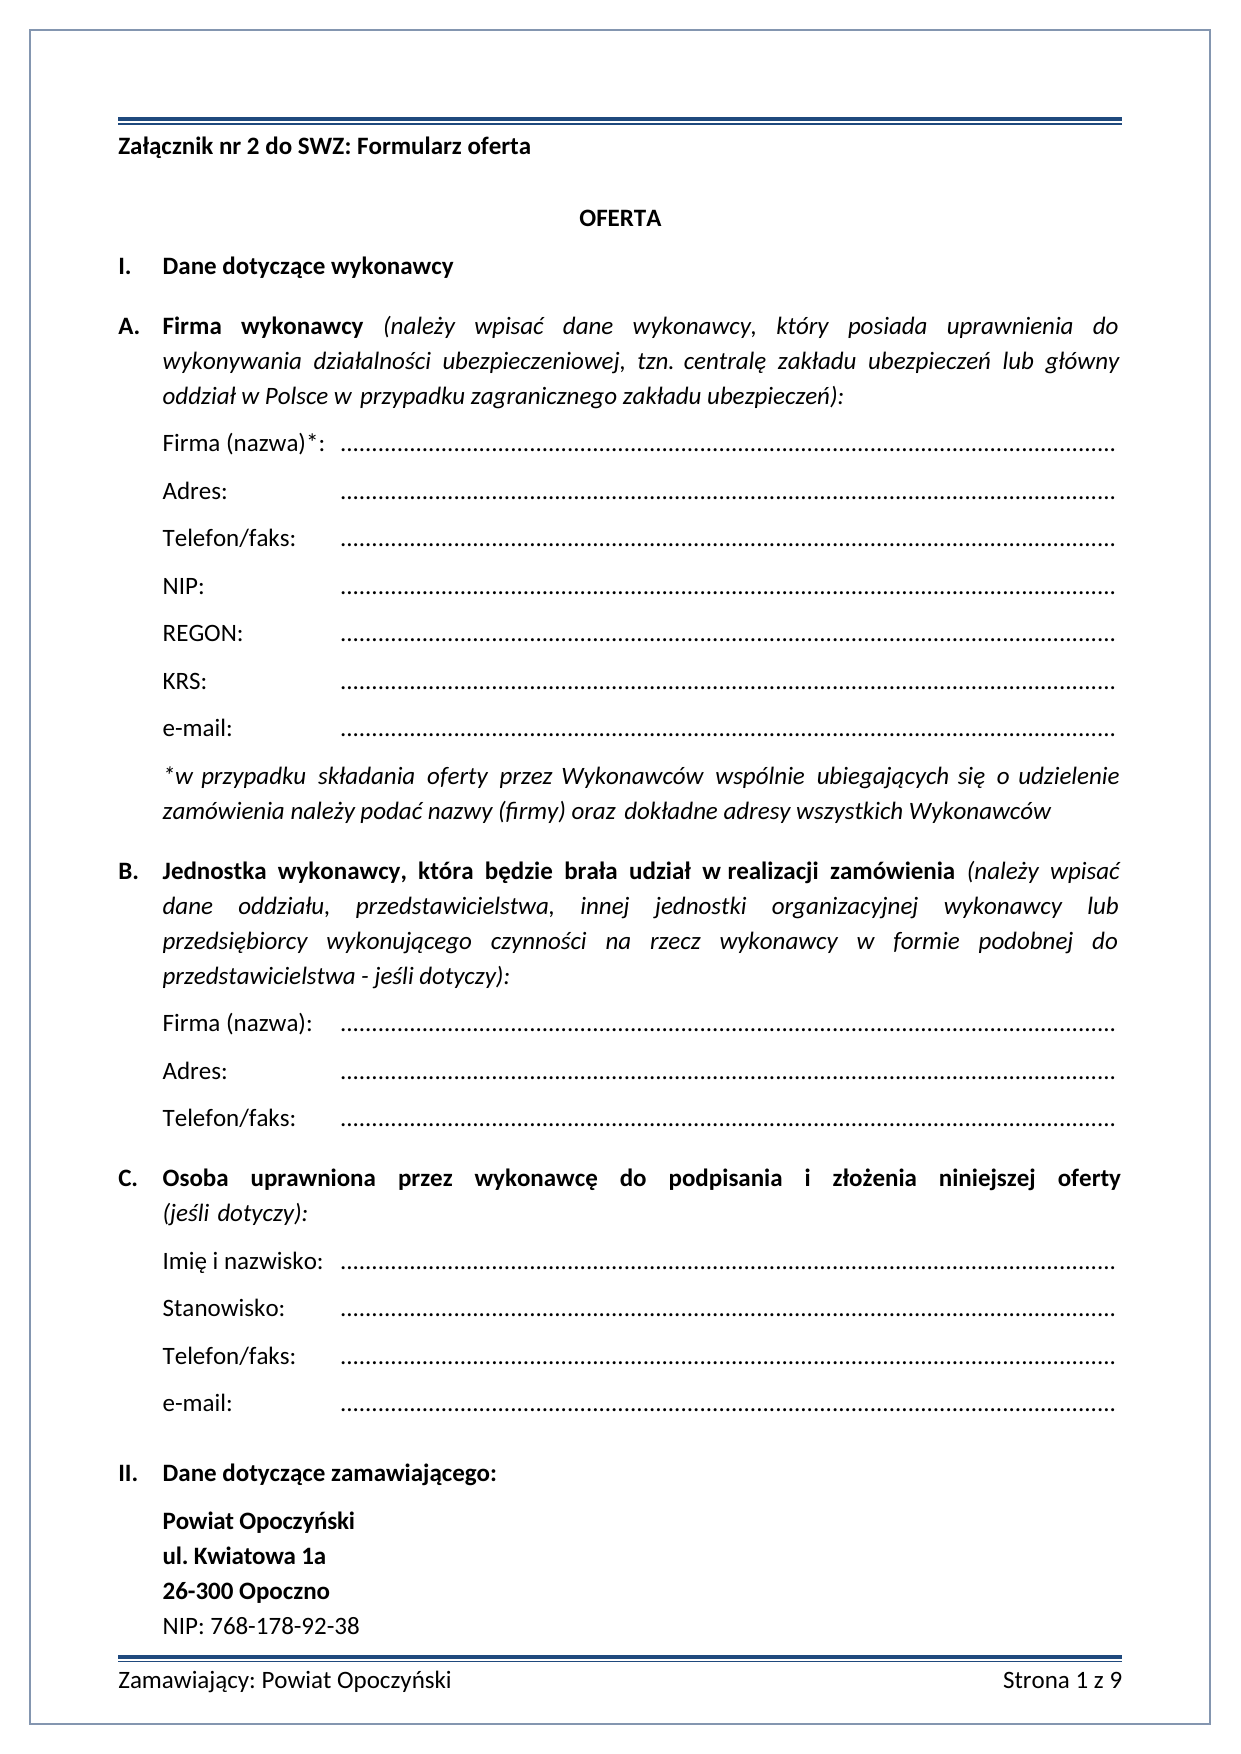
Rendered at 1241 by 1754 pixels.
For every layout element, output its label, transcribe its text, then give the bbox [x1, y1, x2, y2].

text Adres: ........................................................................................................................... [162, 1055, 1122, 1085]
text KRS: ........................................................................................................................... [162, 665, 1122, 695]
text OFERTA [118, 202, 1122, 233]
text Telefon/faks: ........................................................................................................................... [162, 1340, 1122, 1370]
text Załącznik nr 2 do SWZ: Formularz oferta [118, 130, 1122, 160]
text Firma (nazwa)*: ........................................................................................................................... [162, 427, 1122, 458]
text Stanowisko: ........................................................................................................................... [162, 1292, 1122, 1323]
list Osoba uprawniona przez wykonawcę do podpisania i złożenia niniejszej oferty (jeśli dotyczy): [118, 1162, 1122, 1228]
text 26-300 Opoczno [162, 1575, 1122, 1605]
text Powiat Opoczyński [162, 1505, 1122, 1535]
text REGON: ........................................................................................................................... [162, 617, 1122, 648]
list NIP: 768-178-92-38 [162, 1610, 1122, 1640]
list Firma wykonawcy (należy wpisać dane wykonawcy, który posiada uprawnienia do wykonywania działalności ubezpieczeniowej, tzn. centralę zakładu ubezpieczeń lub główny oddział w Polsce w przypadku zagranicznego zakładu ubezpieczeń): [118, 310, 1122, 410]
list Dane dotyczące zamawiającego: [118, 1457, 1122, 1488]
text NIP: ........................................................................................................................... [162, 570, 1122, 600]
text e-mail: ........................................................................................................................... [162, 1387, 1122, 1418]
text ul. Kwiatowa 1a [162, 1540, 1122, 1570]
text e-mail: ........................................................................................................................... [162, 712, 1122, 743]
text Imię i nazwisko: ........................................................................................................................... [162, 1245, 1122, 1275]
text Firma (nazwa): ........................................................................................................................... [162, 1007, 1122, 1038]
list Jednostka wykonawcy, która będzie brała udział w realizacji zamówienia (należy wpisać dane oddziału, przedstawicielstwa, innej jednostki organizacyjnej wykonawcy lub przedsiębiorcy wykonującego czynności na rzecz wykonawcy w formie podobnej do przedstawicielstwa - jeśli dotyczy): [118, 855, 1122, 990]
text Telefon/faks: ........................................................................................................................... [162, 522, 1122, 553]
text Adres: ........................................................................................................................... [162, 475, 1122, 505]
text *w przypadku składania oferty przez Wykonawców wspólnie ubiegających się o udzielenie zamówienia należy podać nazwy (firmy) oraz dokładne adresy wszystkich Wykonawców [162, 760, 1122, 825]
text Telefon/faks: ........................................................................................................................... [162, 1102, 1122, 1133]
list Dane dotyczące wykonawcy [118, 250, 1122, 280]
